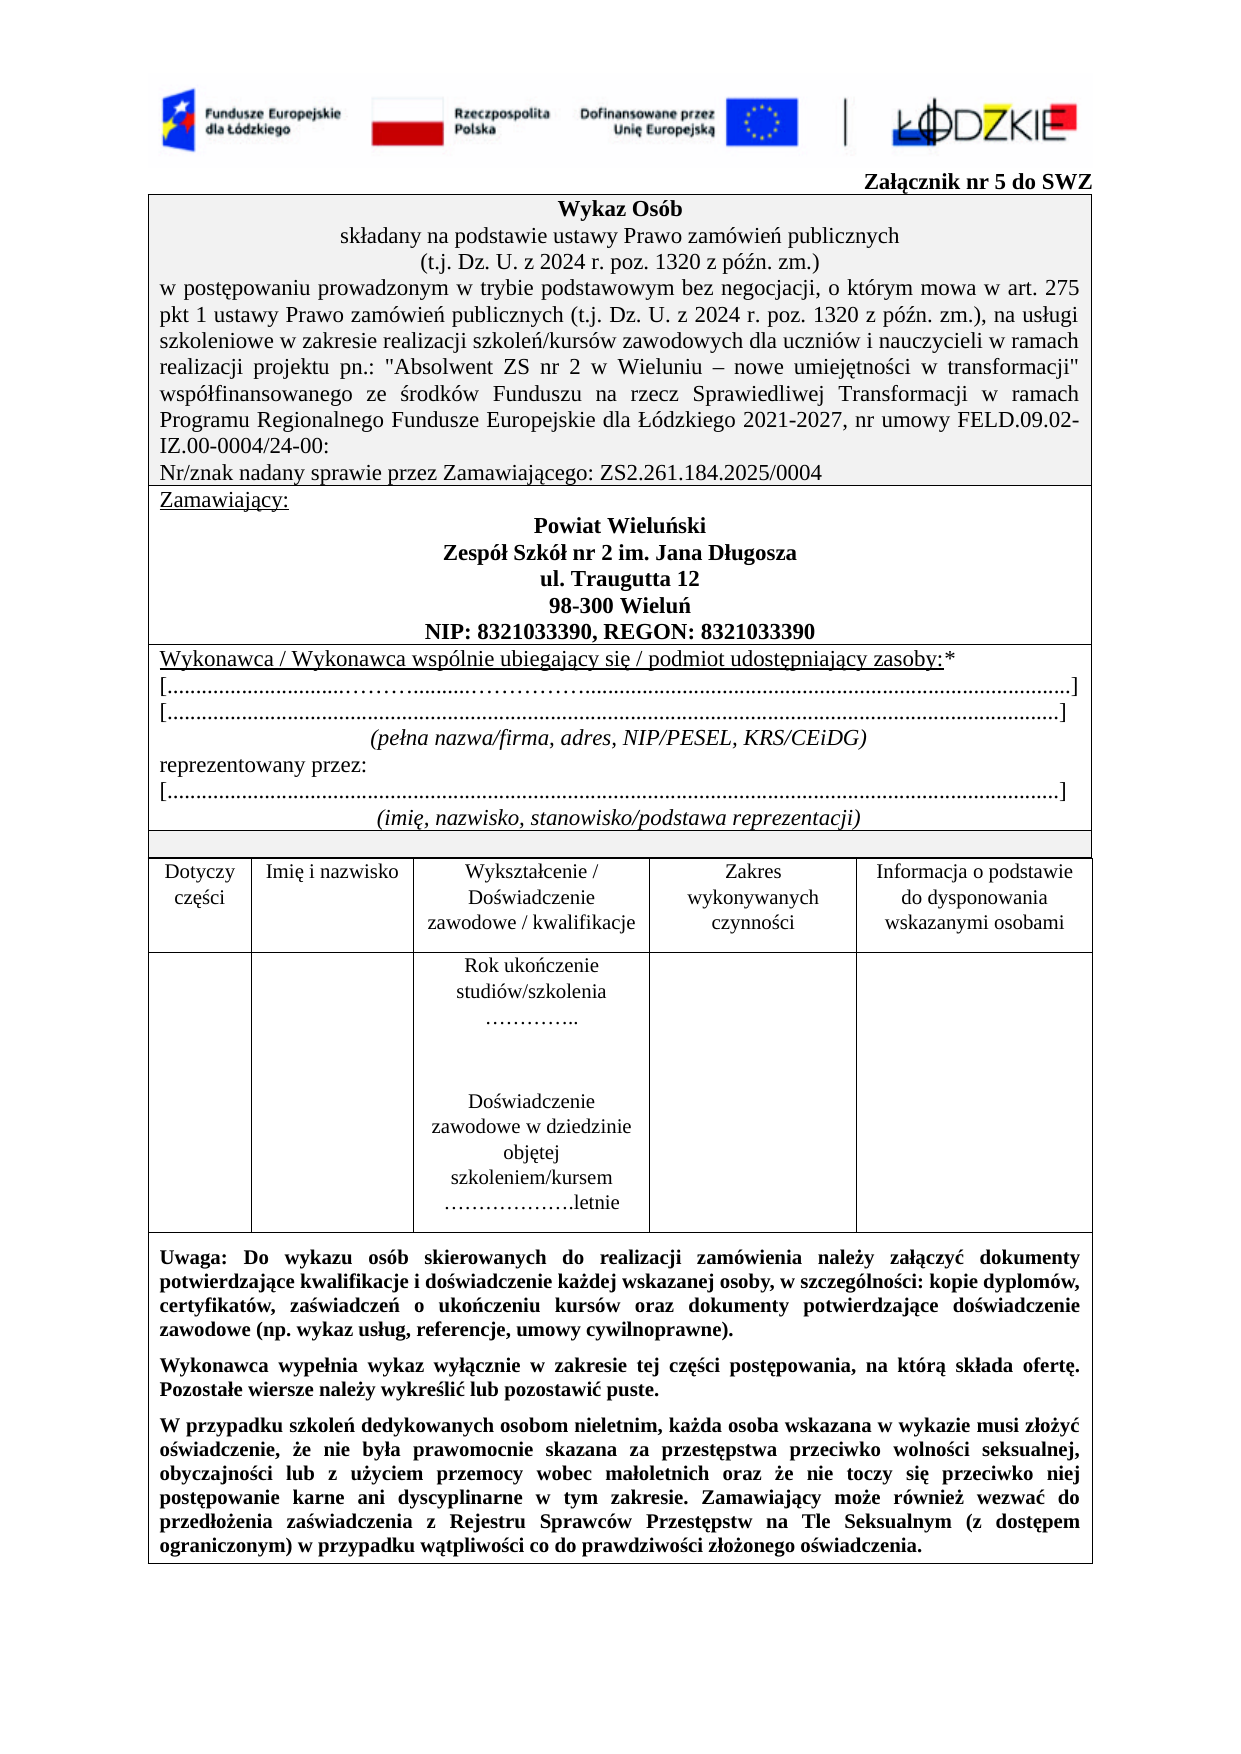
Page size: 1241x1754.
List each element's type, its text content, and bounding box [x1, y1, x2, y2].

table_header Imię i nazwisko [252, 859, 413, 952]
table_header Informacja o podstawie do dysponowania wskazanymi osobami [857, 859, 1092, 952]
table_cell Zamawiający: Powiat Wieluński Zespół Szkół nr 2 im. Jana Długosza ul. Traugutta 12 98-300 Wieluń NIP: 8321033390, REGON: 8321033390 [149, 486, 1091, 644]
table_cell Wykonawca / Wykonawca wspólnie ubiegający się / podmiot udostępniający zasoby:* [...............................………..........…………….....................................................................................] [............................................................................................................................................................] (pełna nazwa/firma, adres, NIP/PESEL, KRS/CEiDG) reprezentowany przez: [............................................................................................................................................................] (imię, nazwisko, stanowisko/podstawa reprezentacji) [149, 645, 1091, 830]
text Załącznik nr 5 do SWZ [148, 168, 1093, 194]
table_header Dotyczy części [149, 859, 251, 952]
table_header Wykaz Osób składany na podstawie ustawy Prawo zamówień publicznych (t.j. Dz. U. z 2024 r. poz. 1320 z późn. zm.) w postępowaniu prowadzonym w trybie podstawowym bez negocjacji, o którym mowa w art. 275 pkt 1 ustawy Prawo zamówień publicznych (t.j. Dz. U. z 2024 r. poz. 1320 z późn. zm.), na usługi szkoleniowe w zakresie realizacji szkoleń/kursów zawodowych dla uczniów i nauczycieli w ramach realizacji projektu pn.: "Absolwent ZS nr 2 w Wieluniu – nowe umiejętności w transformacji" współfinansowanego ze środków Funduszu na rzecz Sprawiedliwej Transformacji w ramach Programu Regionalnego Fundusze Europejskie dla Łódzkiego 2021-2027, nr umowy FELD.09.02-IZ.00-0004/24-00: Nr/znak nadany sprawie przez Zamawiającego: ZS2.261.184.2025/0004 [149, 195, 1091, 485]
table_cell [149, 831, 1091, 857]
table_cell [857, 953, 1092, 1232]
table_cell [252, 953, 413, 1232]
table_cell [149, 953, 251, 1232]
table_cell Rok ukończenie studiów/szkolenia ………….. Doświadczenie zawodowe w dziedzinie objętej szkoleniem/kursem ……………….letnie [414, 953, 649, 1232]
table_header Zakres wykonywanych czynności [650, 859, 856, 952]
table_cell [650, 953, 856, 1232]
picture [147, 73, 1093, 168]
table_header Wykształcenie / Doświadczenie zawodowe / kwalifikacje [414, 859, 649, 952]
